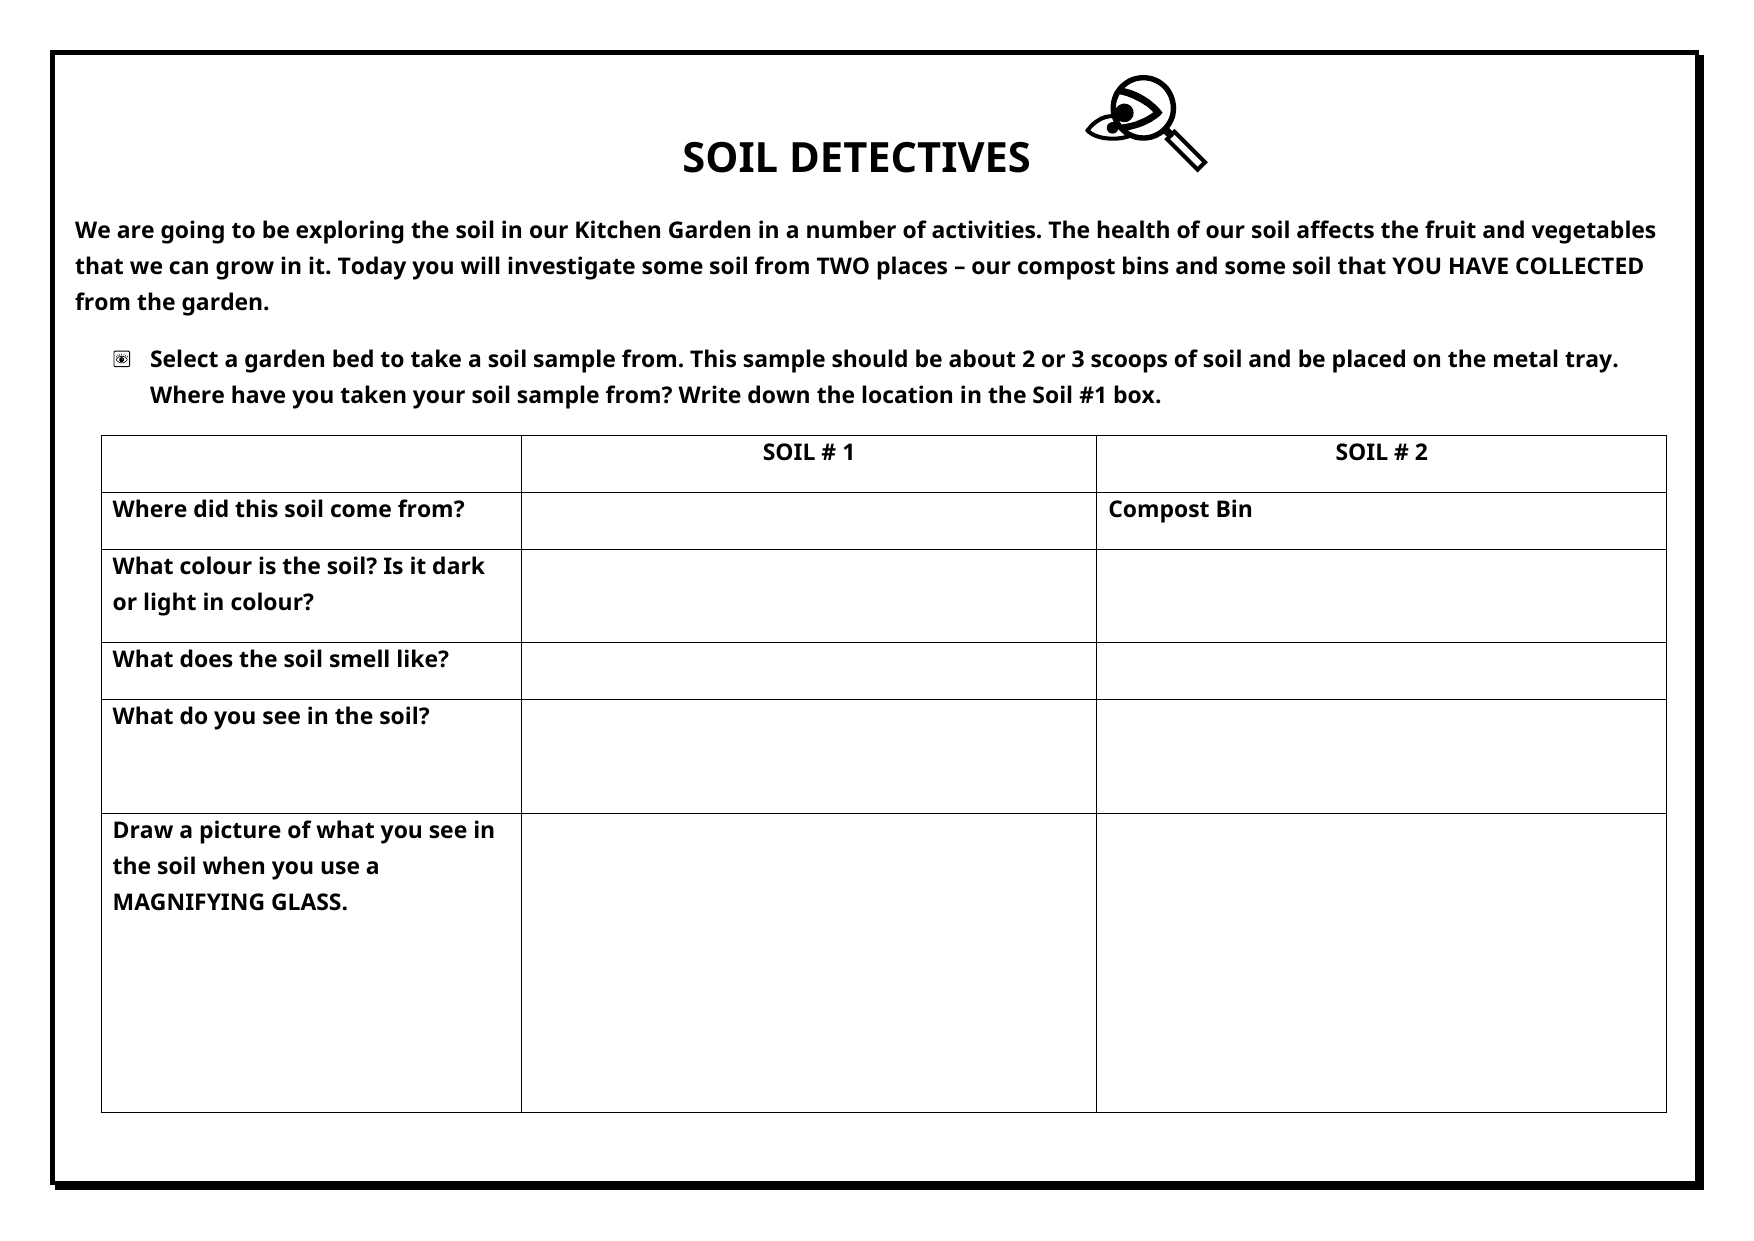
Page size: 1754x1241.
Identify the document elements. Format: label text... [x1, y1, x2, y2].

list Select a garden bed to take a soil sample from. This sample should be about 2 or 3 scoops of soil and be placed on the metal tray. Where have you taken your soil sample from? Write down the location in the Soil #1 box. [112, 343, 1674, 410]
text SOIL DETECTIVES [75, 75, 1674, 185]
table_cell [522, 550, 1096, 642]
table_cell [522, 643, 1096, 699]
table_header SOIL # 2 [1097, 436, 1666, 492]
table_cell [522, 700, 1096, 813]
table_cell Where did this soil come from? [102, 493, 521, 549]
table_cell Compost Bin [1097, 493, 1666, 549]
table_cell [1097, 643, 1666, 699]
table_cell Draw a picture of what you see in the soil when you use a MAGNIFYING GLASS. [102, 814, 521, 1112]
table_cell [1097, 814, 1666, 1112]
table_cell [522, 814, 1096, 1112]
text We are going to be exploring the soil in our Kitchen Garden in a number of activities. The health of our soil affects the fruit and vegetables that we can grow in it. Today you will investigate some soil from TWO places – our compost bins and some soil that YOU HAVE COLLECTED from the garden. [75, 214, 1674, 317]
table_header SOIL # 1 [522, 436, 1096, 492]
table_cell What do you see in the soil? [102, 700, 521, 813]
table_cell What colour is the soil? Is it dark or light in colour? [102, 550, 521, 642]
table_cell [1097, 550, 1666, 642]
table_cell What does the soil smell like? [102, 643, 521, 699]
table_cell [1097, 700, 1666, 813]
table_cell [522, 493, 1096, 549]
table_header [102, 436, 521, 492]
